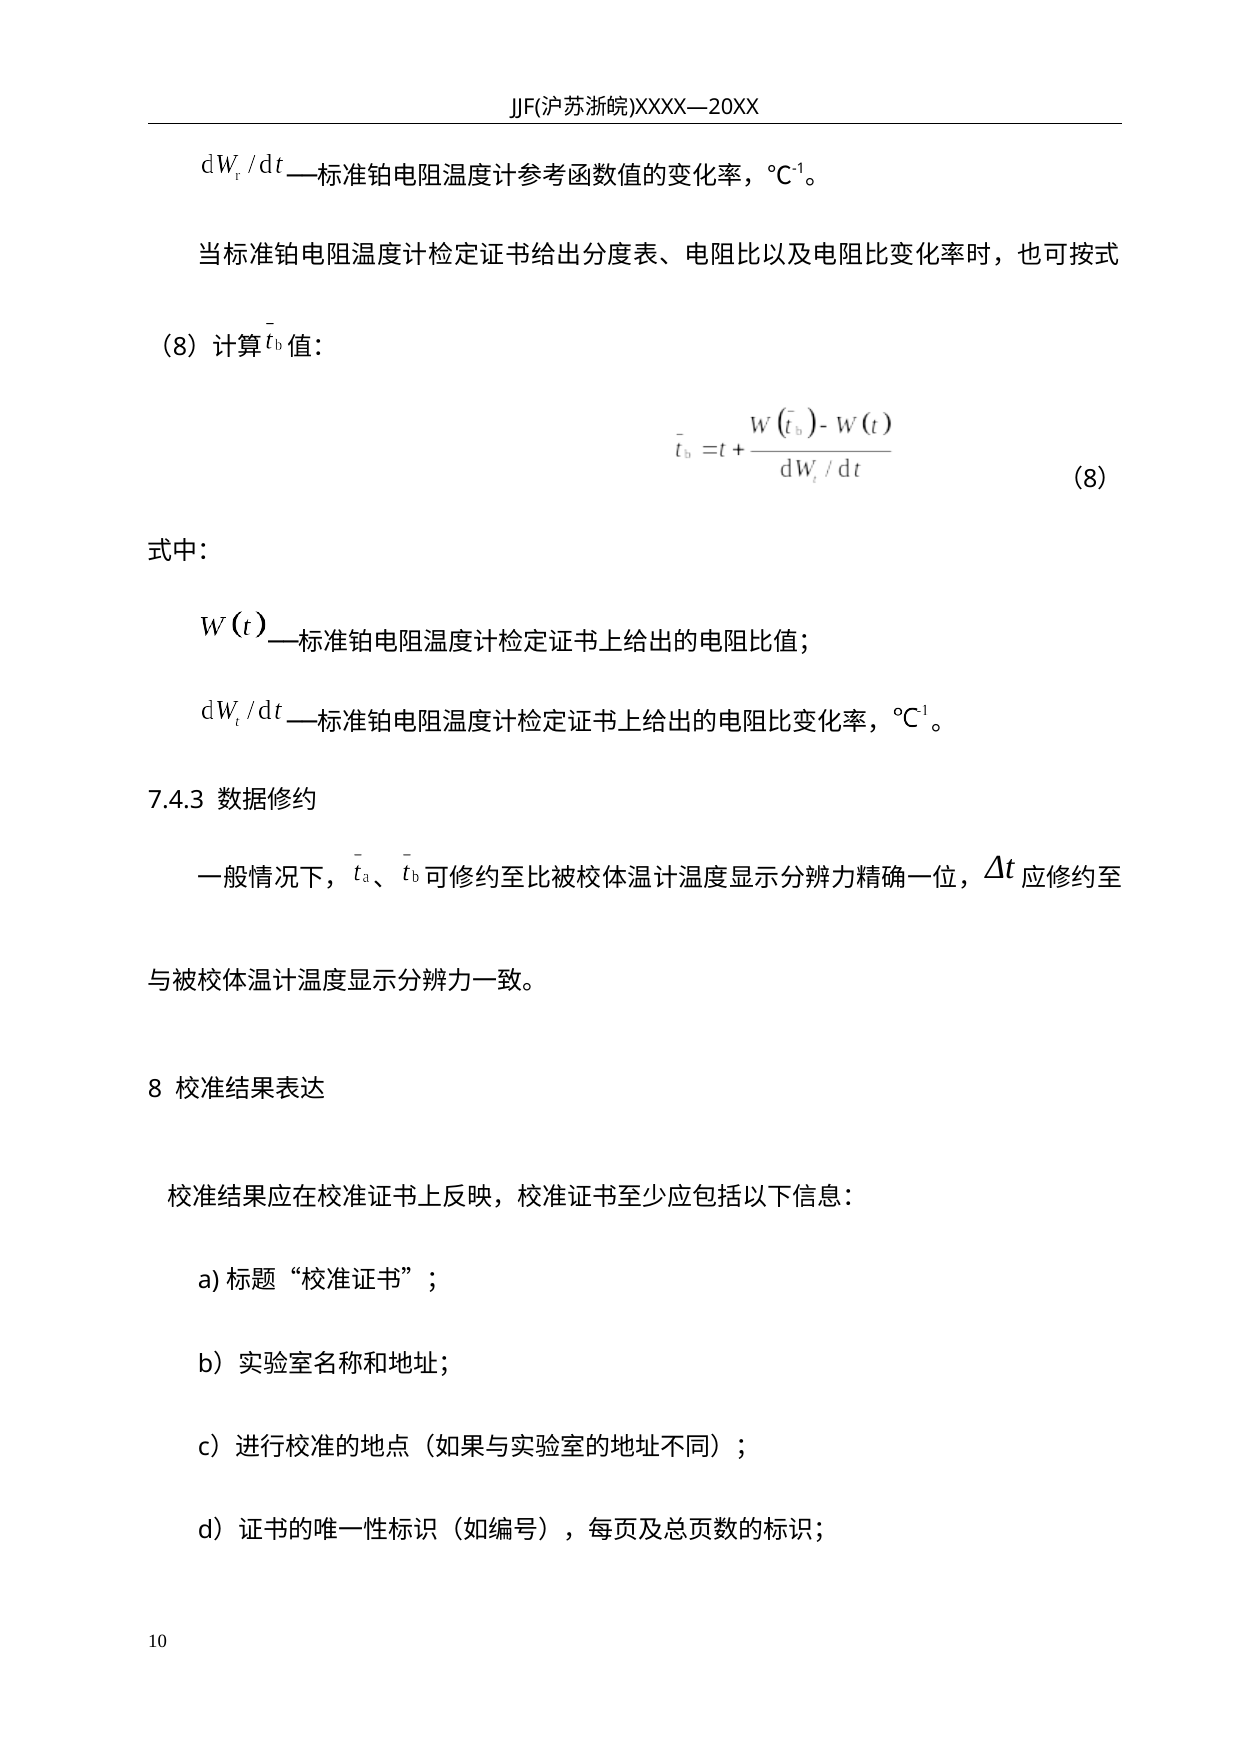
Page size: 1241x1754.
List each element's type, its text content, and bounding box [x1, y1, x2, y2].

text b）实验室名称和地址； [148, 1329, 1122, 1394]
text 式中： [148, 516, 1122, 581]
text ──标准铂电阻温度计检定证书上给出的电阻比变化率，。 [148, 682, 1122, 747]
text ──标准铂电阻温度计参考函数值的变化率，℃-1。 [148, 137, 1122, 202]
text （8） [148, 401, 1122, 498]
text 一般情况下，、可修约至比被校体温计温度显示分辨力精确一位，应修约至与被校体温计温度显示分辨力一致。 [148, 849, 1122, 1011]
text d）证书的唯一性标识（如编号），每页及总页数的标识； [148, 1495, 1122, 1560]
text 7.4.3 数据修约 [148, 766, 1122, 831]
text a) 标题“校准证书”； [148, 1246, 1122, 1311]
text 校准结果应在校准证书上反映，校准证书至少应包括以下信息： [148, 1162, 1122, 1227]
text c）进行校准的地点（如果与实验室的地址不同）； [148, 1412, 1122, 1477]
text ──标准铂电阻温度计检定证书上给出的电阻比值； [148, 599, 1122, 664]
subtitle 8 校准结果表达 [148, 1054, 1122, 1119]
text 当标准铂电阻温度计检定证书给出分度表、电阻比以及电阻比变化率时，也可按式（8）计算值： [148, 220, 1122, 382]
